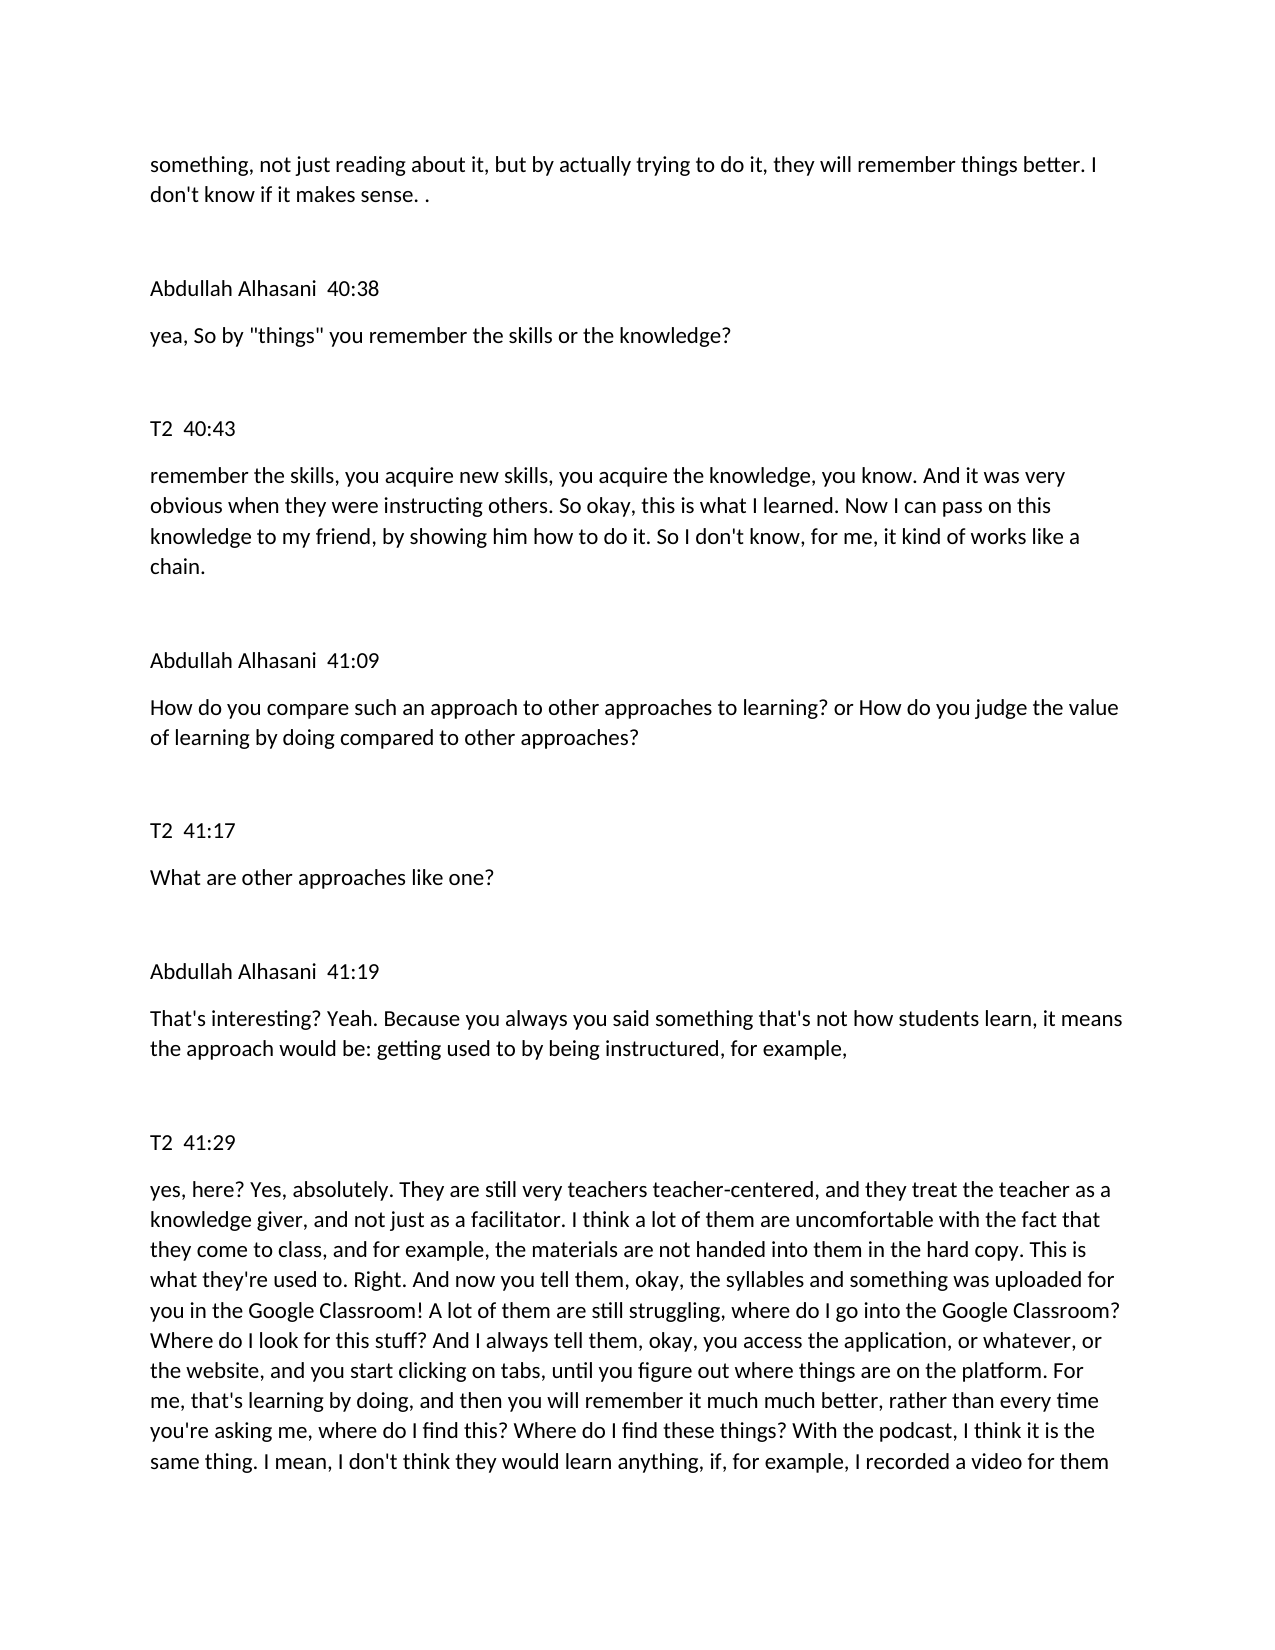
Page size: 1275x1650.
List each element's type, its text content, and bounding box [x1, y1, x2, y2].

text T2 41:29 [150, 1128, 1125, 1156]
text remember the skills, you acquire new skills, you acquire the knowledge, you know. And it was very obvious when they were instructing others. So okay, this is what I learned. Now I can pass on this knowledge to my friend, by showing him how to do it. So I don't know, for me, it kind of works like a chain. [150, 461, 1125, 580]
text yea, So by "things" you remember the skills or the knowledge? [150, 321, 1125, 349]
text Abdullah Alhasani 40:38 [150, 274, 1125, 302]
text What are other approaches like one? [150, 863, 1125, 892]
text T2 40:43 [150, 414, 1125, 443]
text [150, 150, 1125, 208]
text That's interesting? Yeah. Because you always you said something that's not how students learn, it means the approach would be: getting used to by being instructured, for example, [150, 1004, 1125, 1062]
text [150, 1175, 1125, 1475]
text How do you compare such an approach to other approaches to learning? or How do you judge the value of learning by doing compared to other approaches? [150, 693, 1125, 751]
text T2 41:17 [150, 817, 1125, 845]
text Abdullah Alhasani 41:19 [150, 957, 1125, 985]
text Abdullah Alhasani 41:09 [150, 646, 1125, 674]
